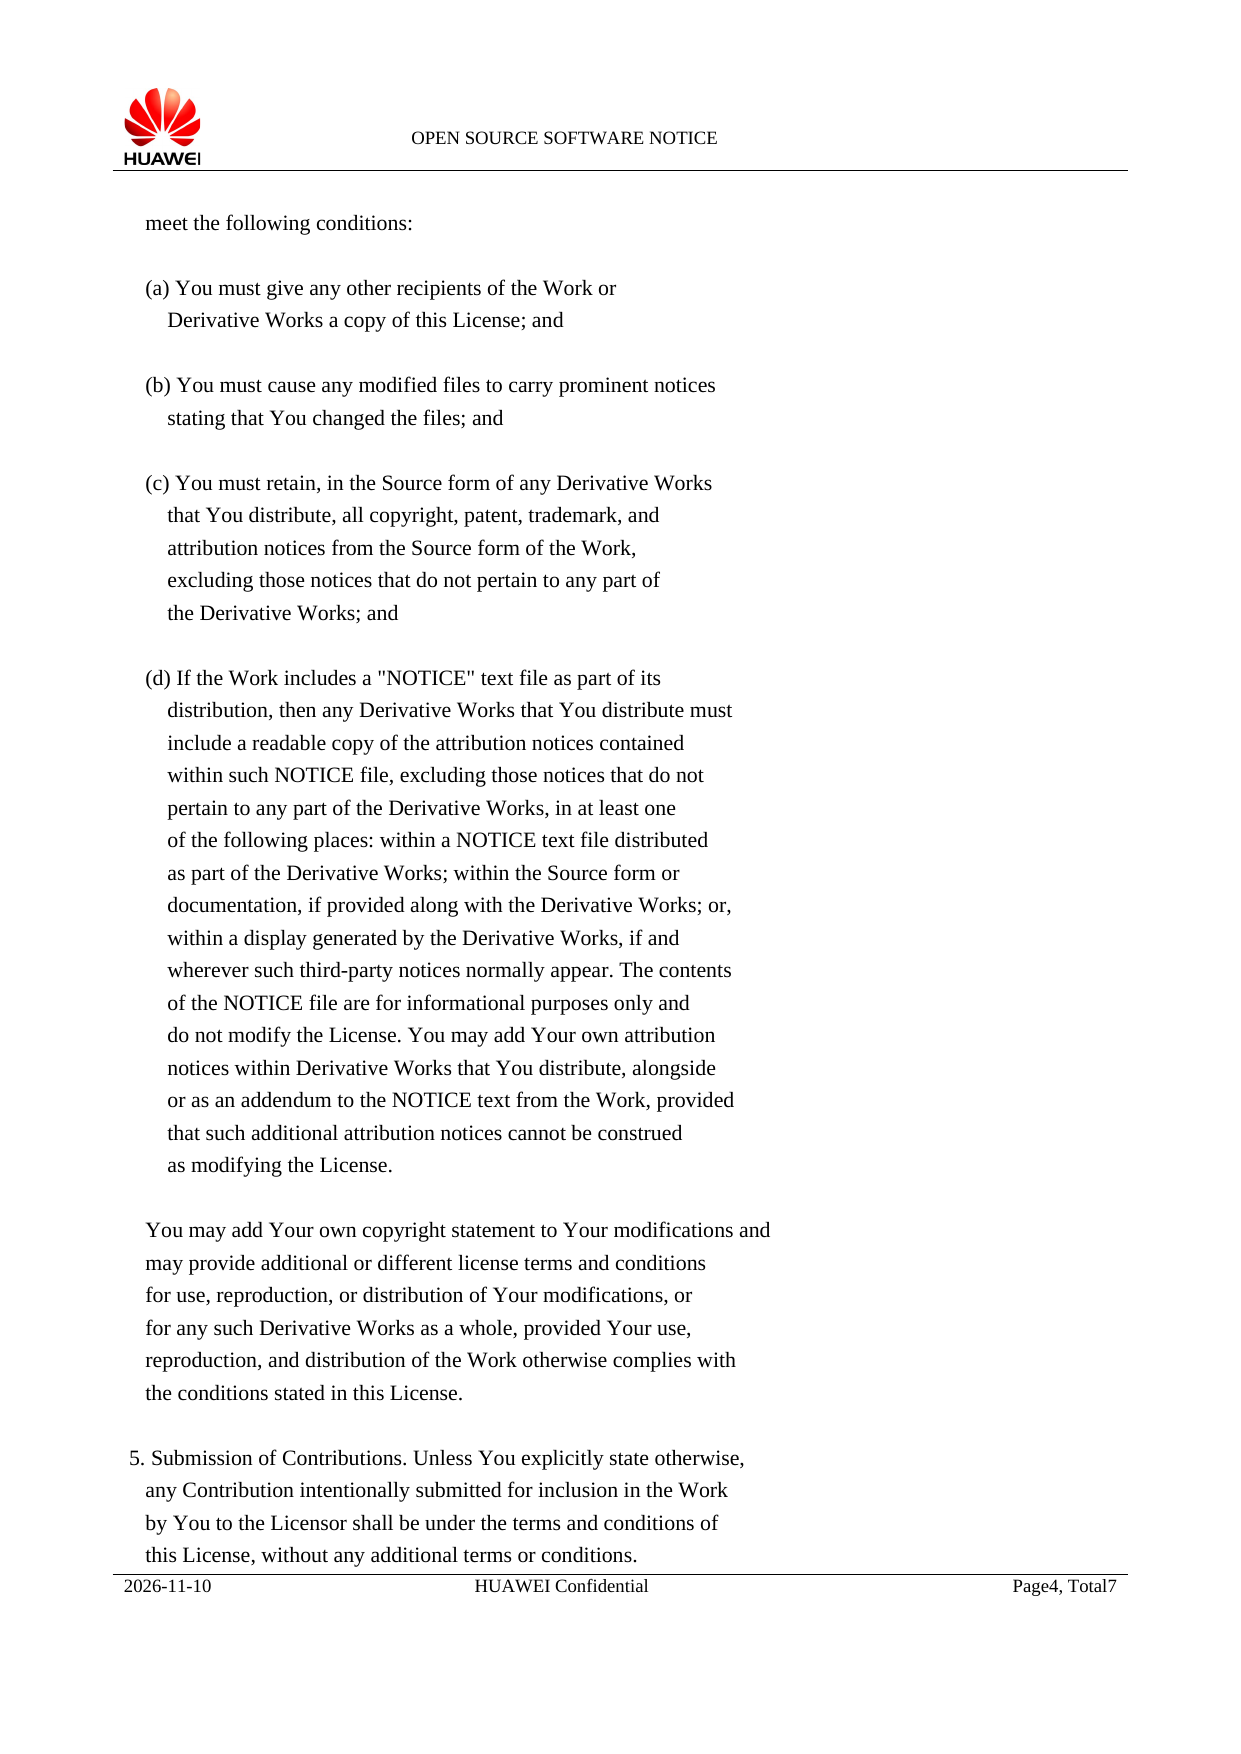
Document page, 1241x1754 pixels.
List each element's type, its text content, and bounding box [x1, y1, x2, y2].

picture [124, 88, 201, 165]
